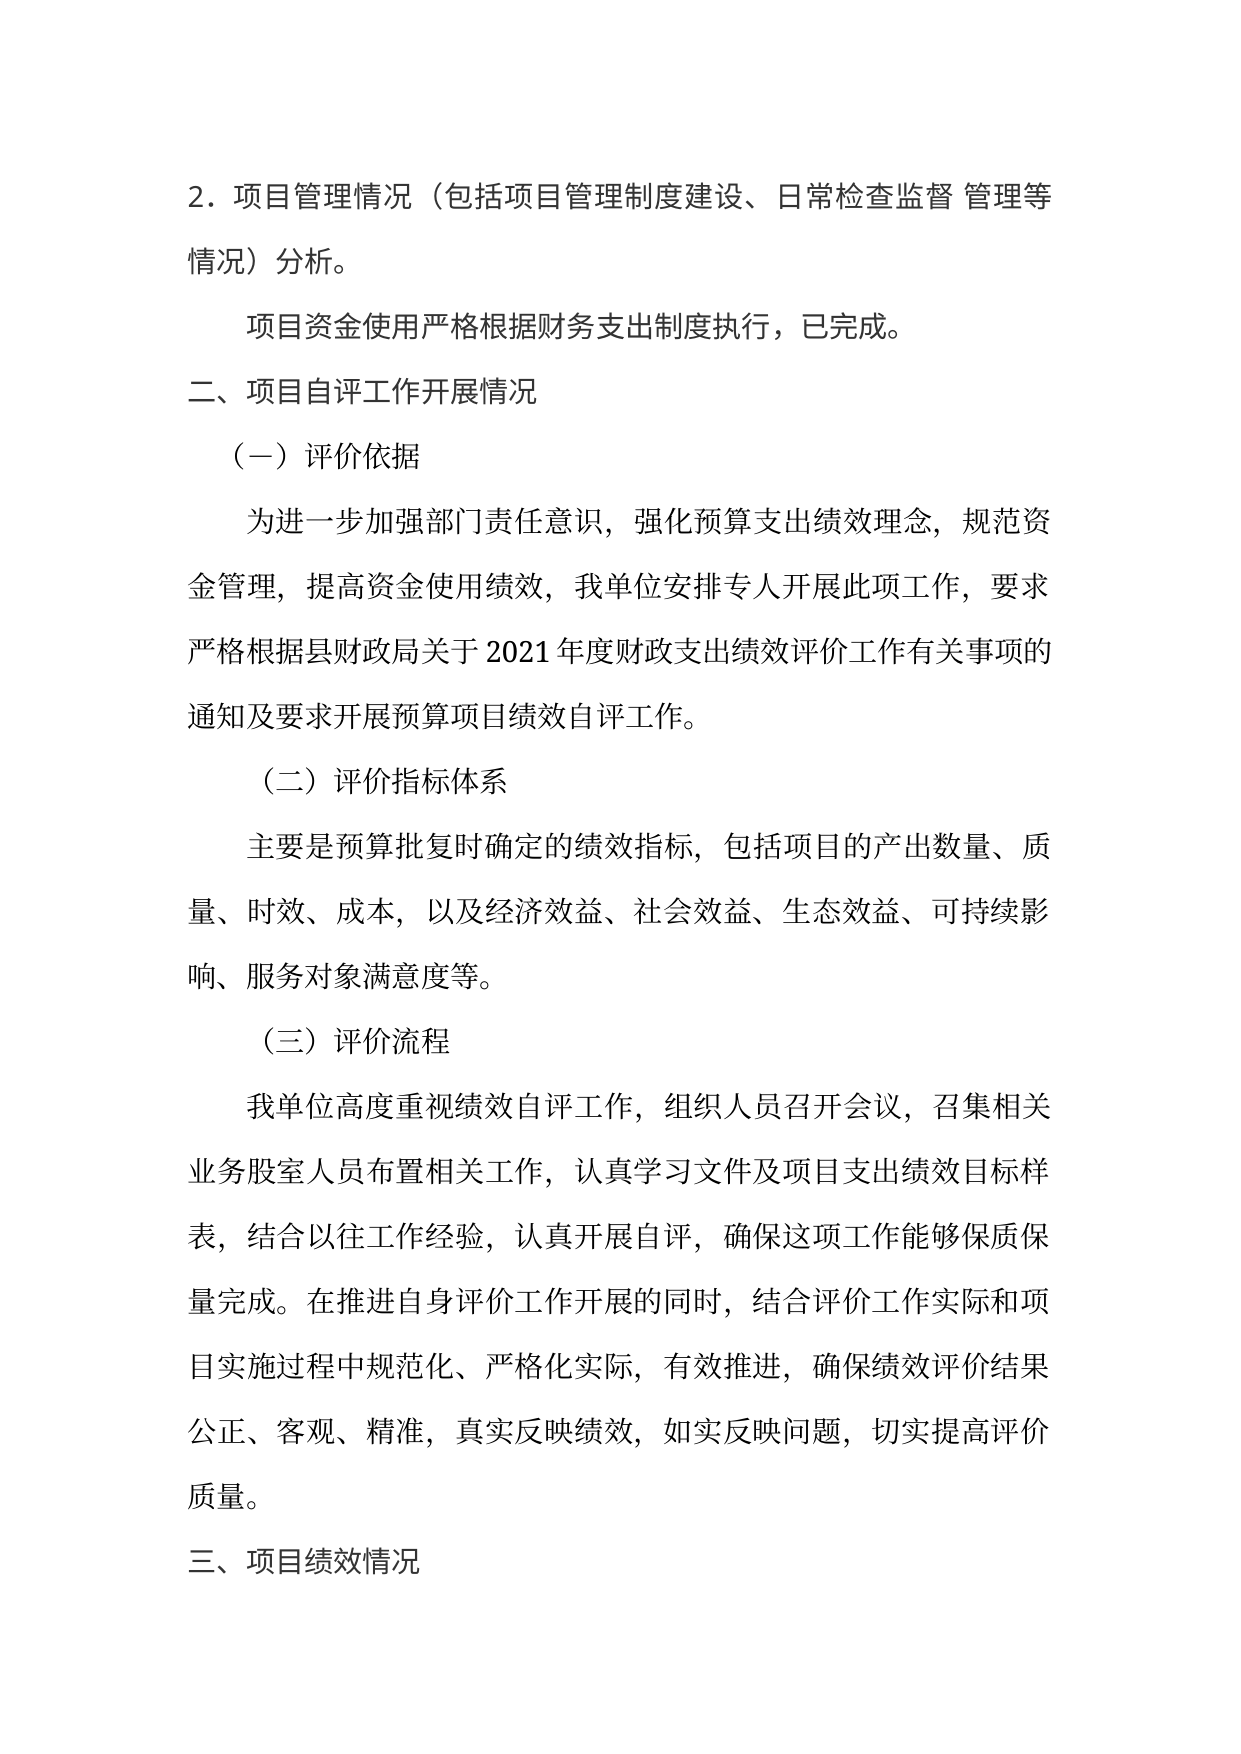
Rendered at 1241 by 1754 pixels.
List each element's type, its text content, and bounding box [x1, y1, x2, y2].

text 主要是预算批复时确定的绩效指标，包括项目的产出数量、质量、时效、成本，以及经济效益、社会效益、生态效益、可持续影响、服务对象满意度等。 [187, 812, 1053, 1007]
list 项目资金使用严格根据财务支出制度执行，已完成。 [187, 292, 1053, 357]
text 为进一步加强部门责任意识，强化预算支出绩效理念，规范资金管理，提高资金使用绩效，我单位安排专人开展此项工作，要求严格根据县财政局关于2021年度财政支出绩效评价工作有关事项的通知及要求开展预算项目绩效自评工作。 [187, 487, 1053, 747]
text （二）评价指标体系 [187, 747, 1053, 812]
text （－）评价依据 [187, 422, 1053, 487]
list 项目管理情况（包括项目管理制度建设、日常检查监督 管理等情况）分析。 [187, 162, 1053, 292]
text 三、项目绩效情况 [187, 1527, 1053, 1592]
text 我单位高度重视绩效自评工作，组织人员召开会议，召集相关业务股室人员布置相关工作，认真学习文件及项目支出绩效目标样表，结合以往工作经验，认真开展自评，确保这项工作能够保质保量完成。在推进自身评价工作开展的同时，结合评价工作实际和项目实施过程中规范化、严格化实际，有效推进，确保绩效评价结果公正、客观、精准，真实反映绩效，如实反映问题，切实提高评价质量。 [187, 1072, 1053, 1527]
text 二、项目自评工作开展情况 [187, 357, 1053, 422]
text （三）评价流程 [187, 1007, 1053, 1072]
